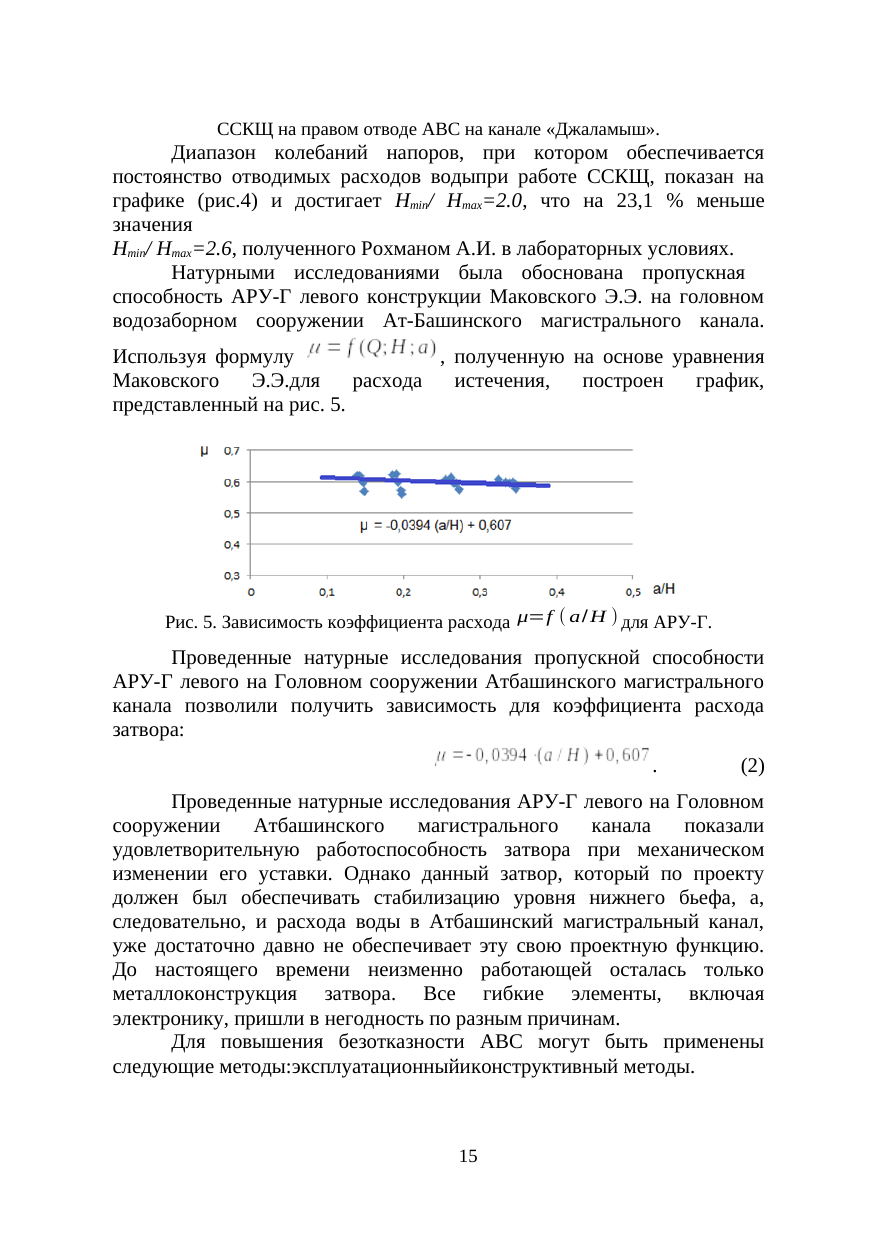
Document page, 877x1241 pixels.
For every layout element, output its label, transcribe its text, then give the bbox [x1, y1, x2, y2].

text Рис. 5. Зависимость коэффициента расхода для АРУ-Г. [112, 600, 765, 633]
picture [192, 440, 685, 600]
text Натурными исследованиями была обоснована пропускная способность АРУ-Г левого конструкции Маковского Э.Э. на головном водозаборном сооружении Ат-Башинского магистрального канала. Используя формулу , полученную на основе уравнения Маковского Э.Э.для расхода истечения, построен график, представленный на рис. 5. [112, 260, 765, 416]
text Для повышения безотказности АВС могут быть применены следующие методы:эксплуатационныйиконструктивный методы. [112, 1029, 765, 1078]
text ССКЩ на правом отводе АВС на канале «Джаламыш». [112, 118, 765, 140]
text . (2) [112, 741, 765, 777]
text Проведенные натурные исследования пропускной способности АРУ-Г левого на Головном сооружении Атбашинского магистрального канала позволили получить зависимость для коэффициента расхода затвора: [112, 645, 765, 741]
text Проведенные натурные исследования АРУ-Г левого на Головном сооружении Атбашинского магистрального канала показали удовлетворительную работоспособность затвора при механическом изменении его уставки. Однако данный затвор, который по проекту должен был обеспечивать стабилизацию уровня нижнего бьефа, а, следовательно, и расхода воды в Атбашинский магистральный канал, уже достаточно давно не обеспечивает эту свою проектную функцию. До настоящего времени неизменно работающей осталась только металлоконструкция затвора. Все гибкие элементы, включая электронику, пришли в негодность по разным причинам. [112, 789, 765, 1029]
text Диапазон колебаний напоров, при котором обеспечивается постоянство отводимых расходов водыпри работе ССКЩ, показан на графике (рис.4) и достигает Нmin/ Нmax=2.0, что на 23,1 % меньше значения Нmin/ Нmax=2.6, полученного Рохманом А.И. в лабораторных условиях. [112, 140, 765, 260]
